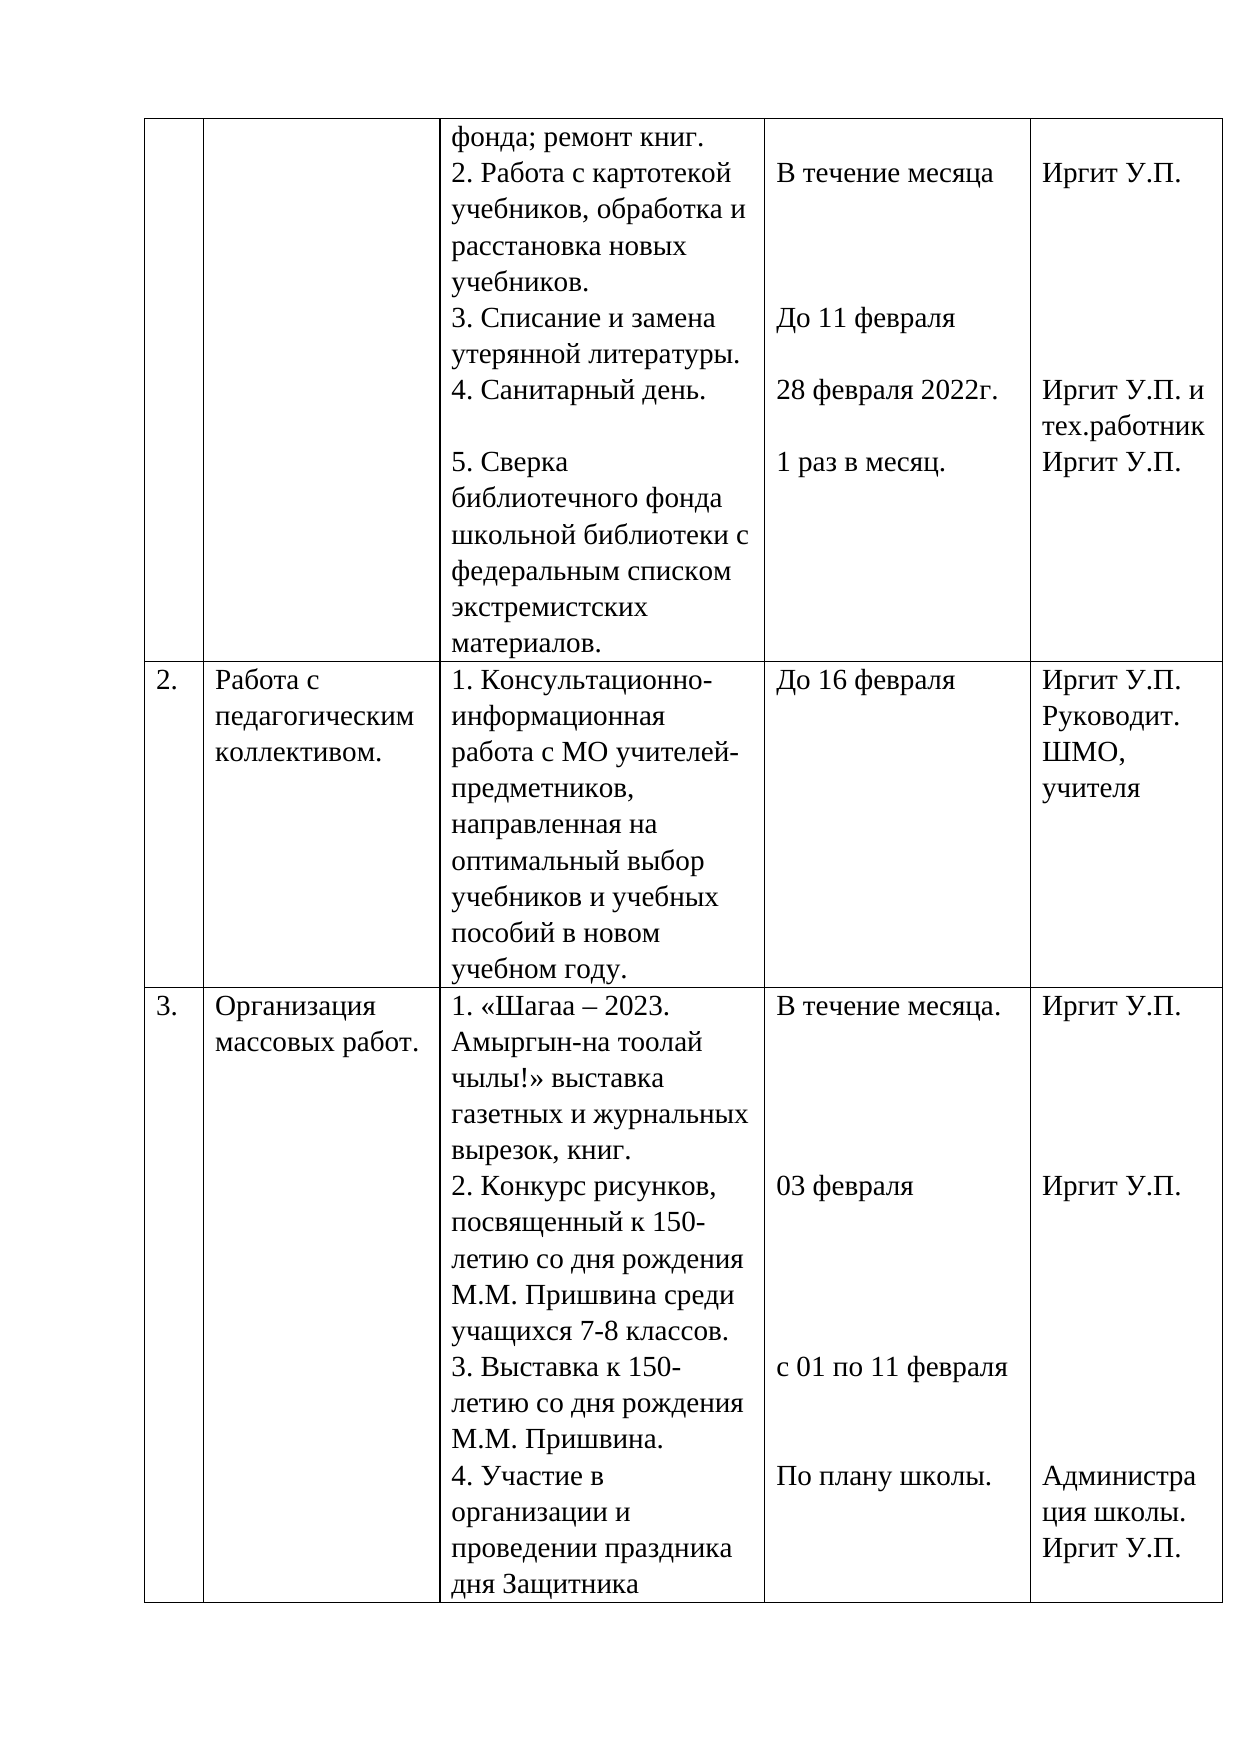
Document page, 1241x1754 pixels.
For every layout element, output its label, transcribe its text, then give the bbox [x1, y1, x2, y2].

table_cell До 16 февраля [765, 662, 1030, 987]
table_cell 1. Консультационно-информационная работа с МО учителей-предметников, направленная на оптимальный выбор учебников и учебных пособий в новом учебном году. [441, 662, 764, 987]
table_cell 2. [145, 662, 203, 987]
table_cell 3. [145, 988, 203, 1602]
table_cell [1031, 988, 1222, 1602]
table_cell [765, 119, 1030, 661]
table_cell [441, 988, 764, 1602]
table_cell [204, 119, 439, 661]
table_cell Работа с педагогическим коллективом. [204, 662, 439, 987]
table_cell Иргит У.П. Руководит. ШМО, учителя [1031, 662, 1222, 987]
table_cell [1031, 119, 1222, 661]
table_cell 1. [145, 119, 203, 661]
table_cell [204, 988, 439, 1602]
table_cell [441, 119, 764, 661]
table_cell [765, 988, 1030, 1602]
